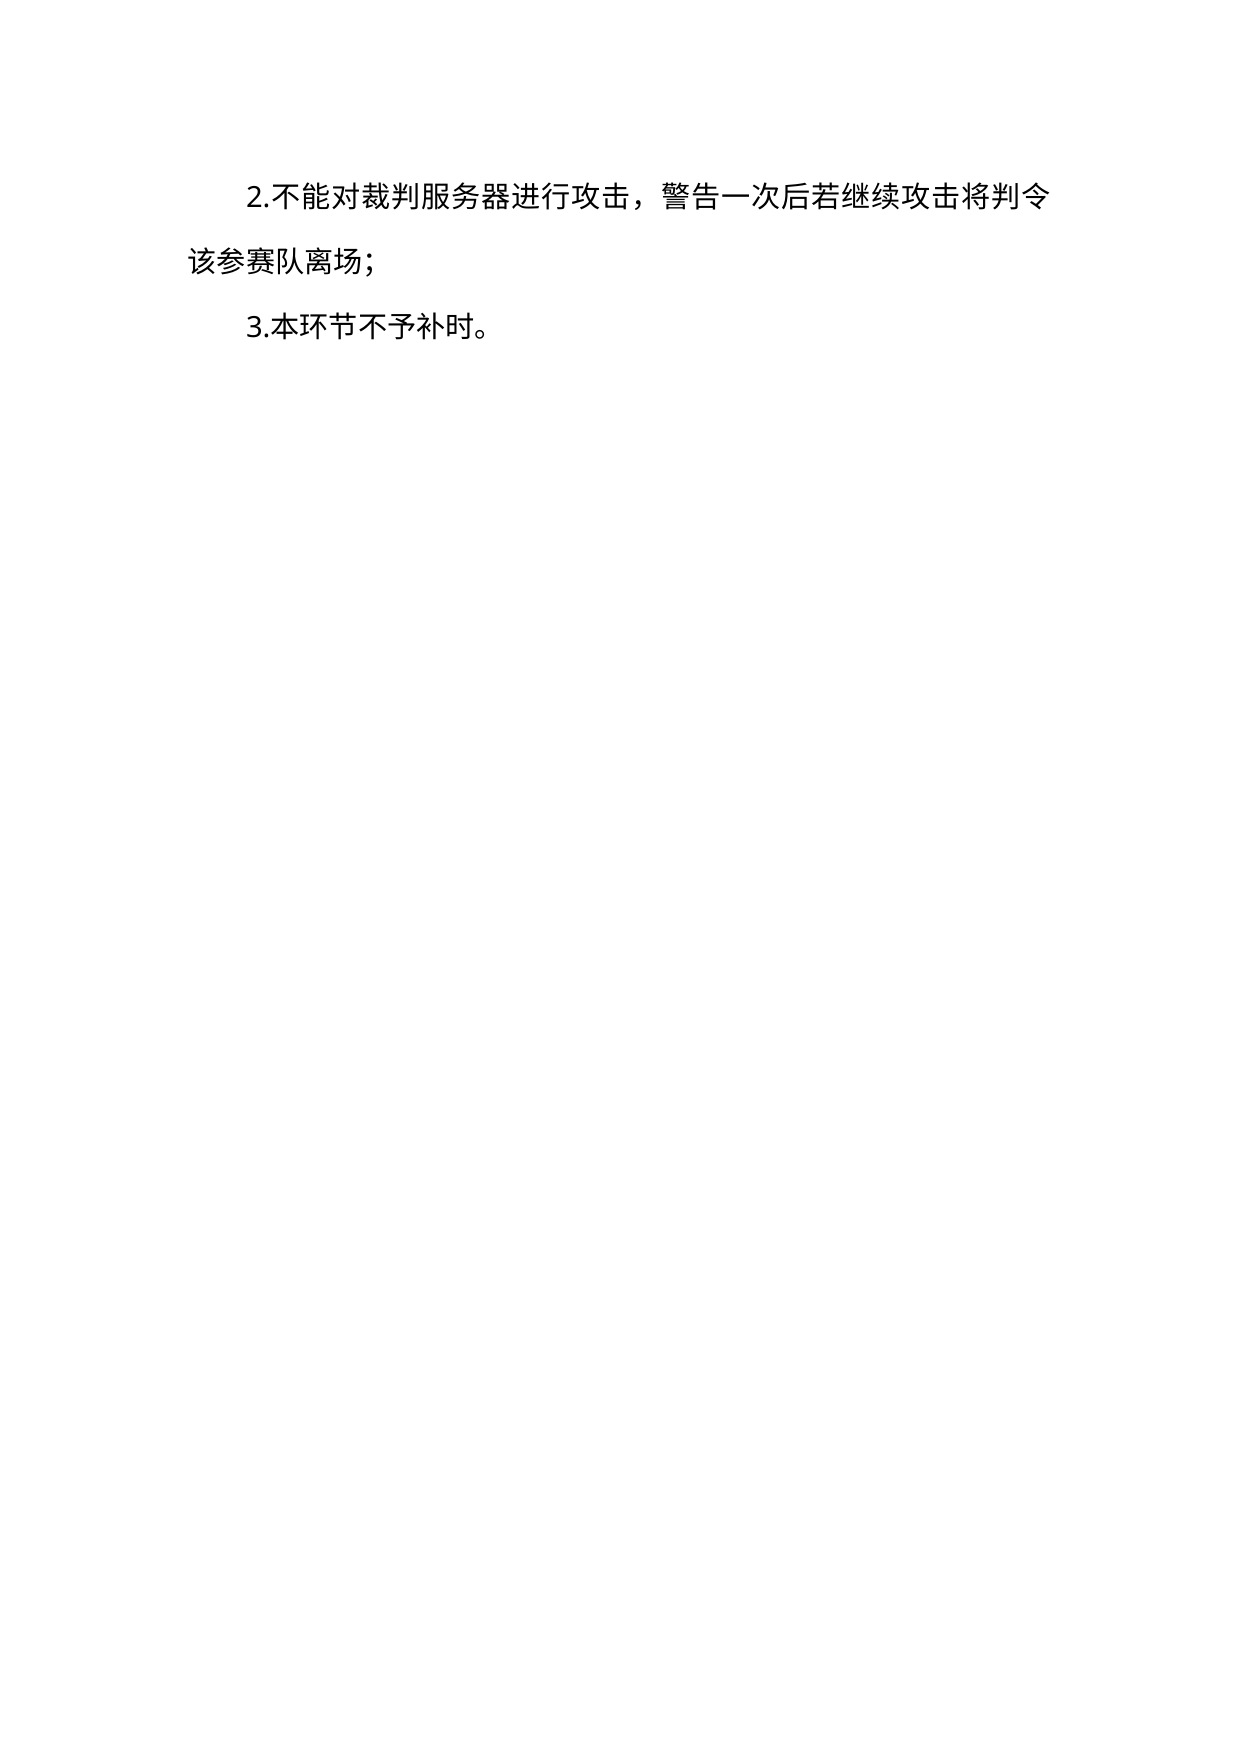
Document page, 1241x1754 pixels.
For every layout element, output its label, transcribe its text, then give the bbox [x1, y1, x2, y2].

text 3.本环节不予补时。 [187, 292, 1053, 357]
text 2.不能对裁判服务器进行攻击，警告一次后若继续攻击将判令该参赛队离场； [187, 162, 1053, 292]
